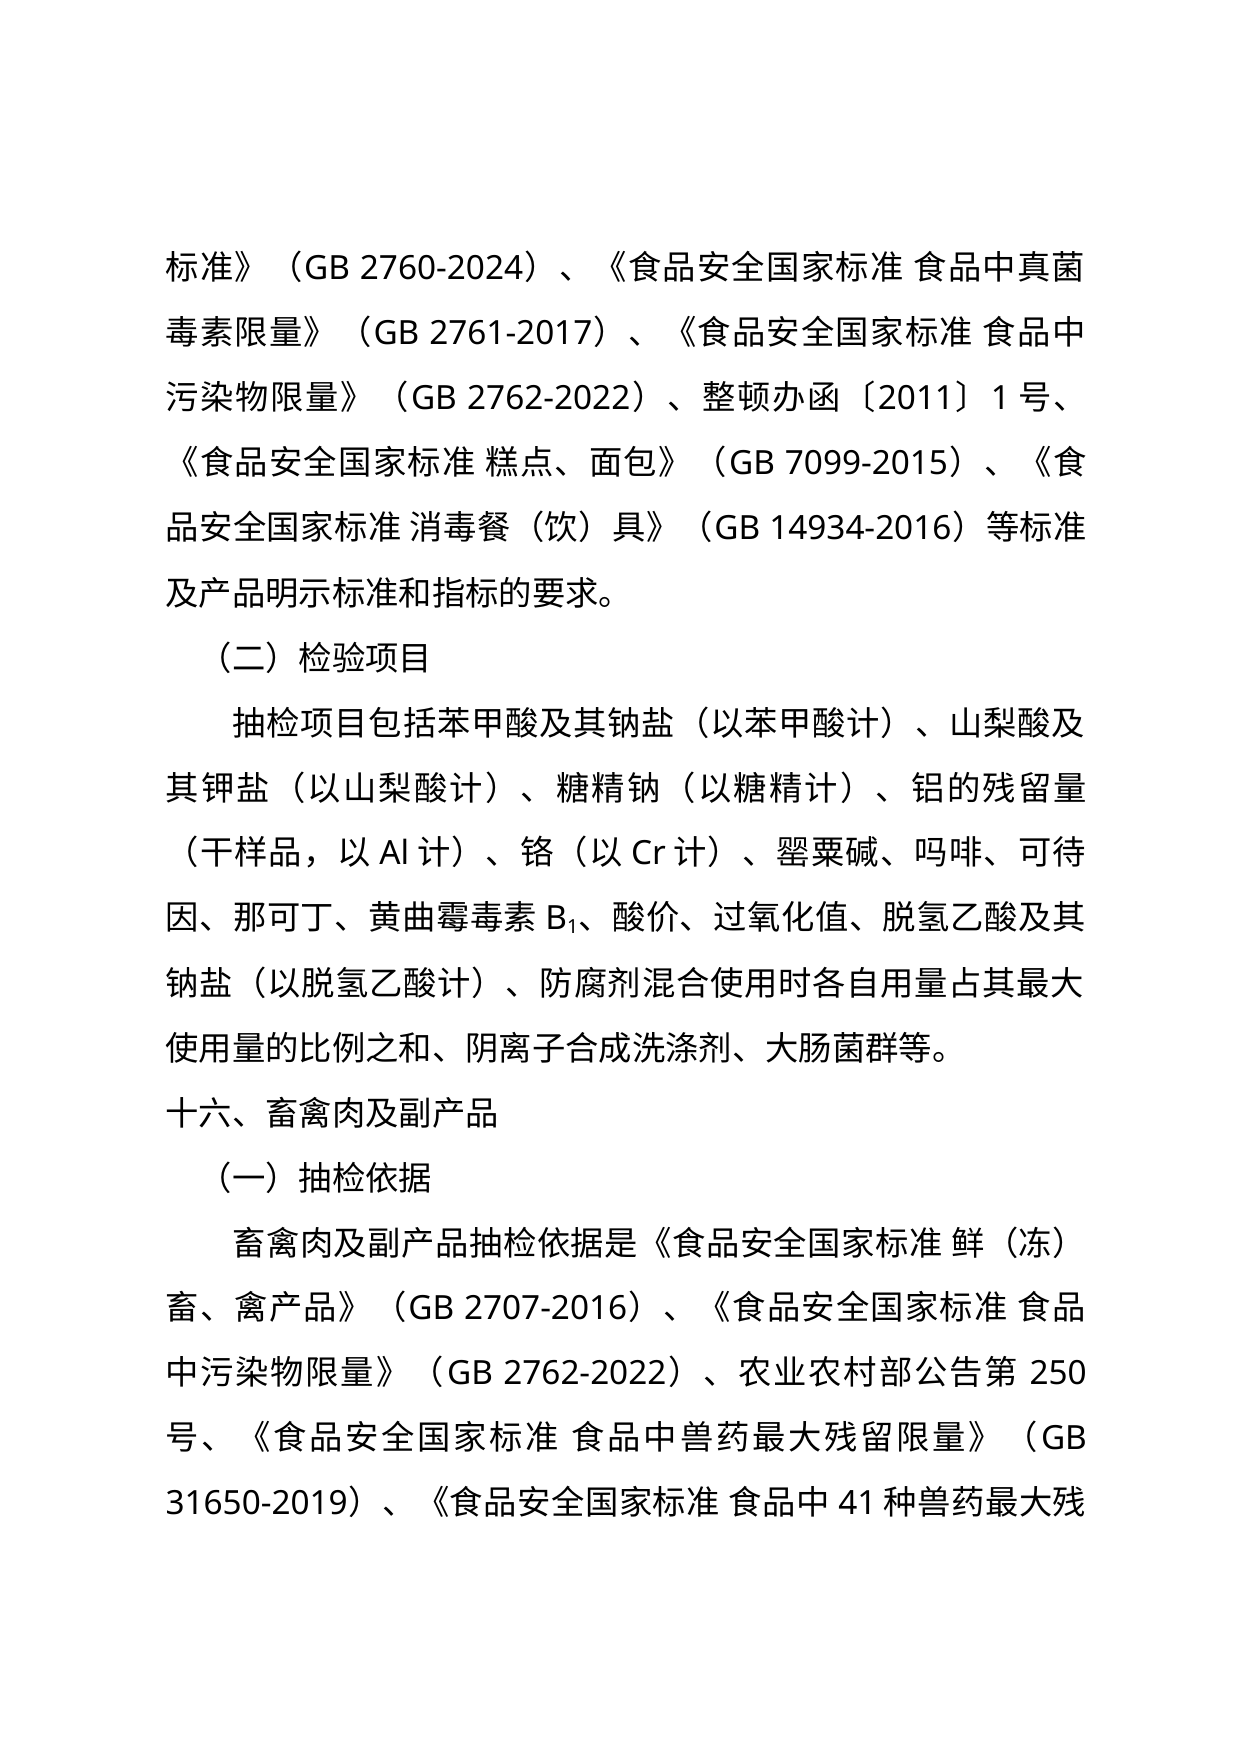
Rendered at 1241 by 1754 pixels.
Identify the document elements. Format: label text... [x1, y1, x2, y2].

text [165, 233, 1087, 623]
text （一）抽检依据 [165, 1143, 1087, 1208]
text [165, 1208, 1087, 1533]
text 抽检项目包括苯甲酸及其钠盐（以苯甲酸计）、山梨酸及其钾盐（以山梨酸计）、糖精钠（以糖精计）、铝的残留量（干样品，以Al计）、铬（以Cr计）、罂粟碱、吗啡、可待因、那可丁、黄曲霉毒素B1、酸价、过氧化值、脱氢乙酸及其钠盐（以脱氢乙酸计）、防腐剂混合使用时各自用量占其最大使用量的比例之和、阴离子合成洗涤剂、大肠菌群等。 [165, 688, 1087, 1078]
subtitle 十六、畜禽肉及副产品 [165, 1078, 1087, 1143]
text （二）检验项目 [165, 623, 1087, 688]
